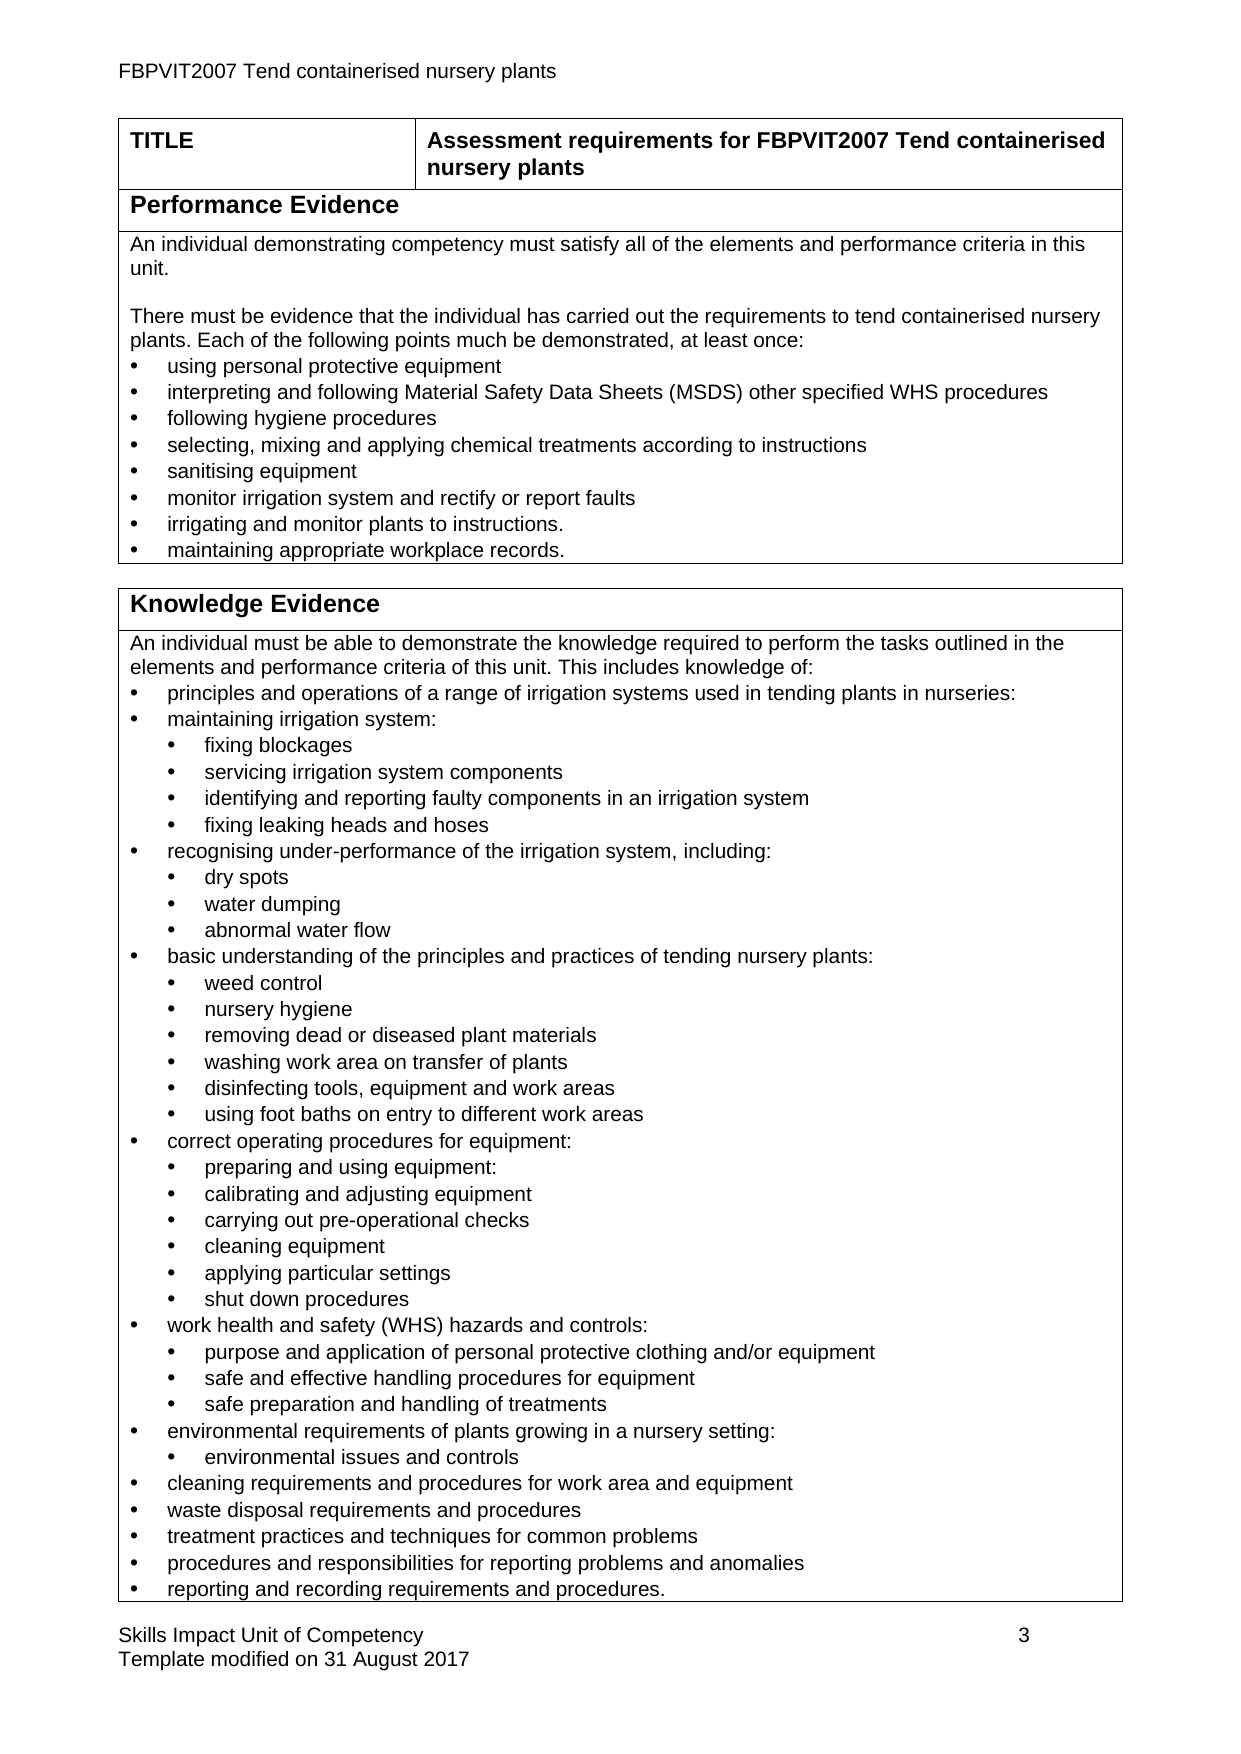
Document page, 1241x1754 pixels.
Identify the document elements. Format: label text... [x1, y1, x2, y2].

table_header TITLE [119, 119, 415, 188]
table_header Knowledge Evidence [119, 589, 1122, 630]
table_header Assessment requirements for FBPVIT2007 Tend containerised nursery plants [416, 119, 1122, 188]
table_cell Performance Evidence [119, 190, 1122, 231]
table_cell An individual demonstrating competency must satisfy all of the elements and performance criteria in this unit. There must be evidence that the individual has carried out the requirements to tend containerised nursery plants. Each of the following points much be demonstrated, at least once: using personal protective equipment interpreting and following Material Safety Data Sheets (MSDS) other specified WHS procedures following hygiene procedures selecting, mixing and applying chemical treatments according to instructions sanitising equipment monitor irrigation system and rectify or report faults irrigating and monitor plants to instructions. maintaining appropriate workplace records. [119, 232, 1122, 562]
